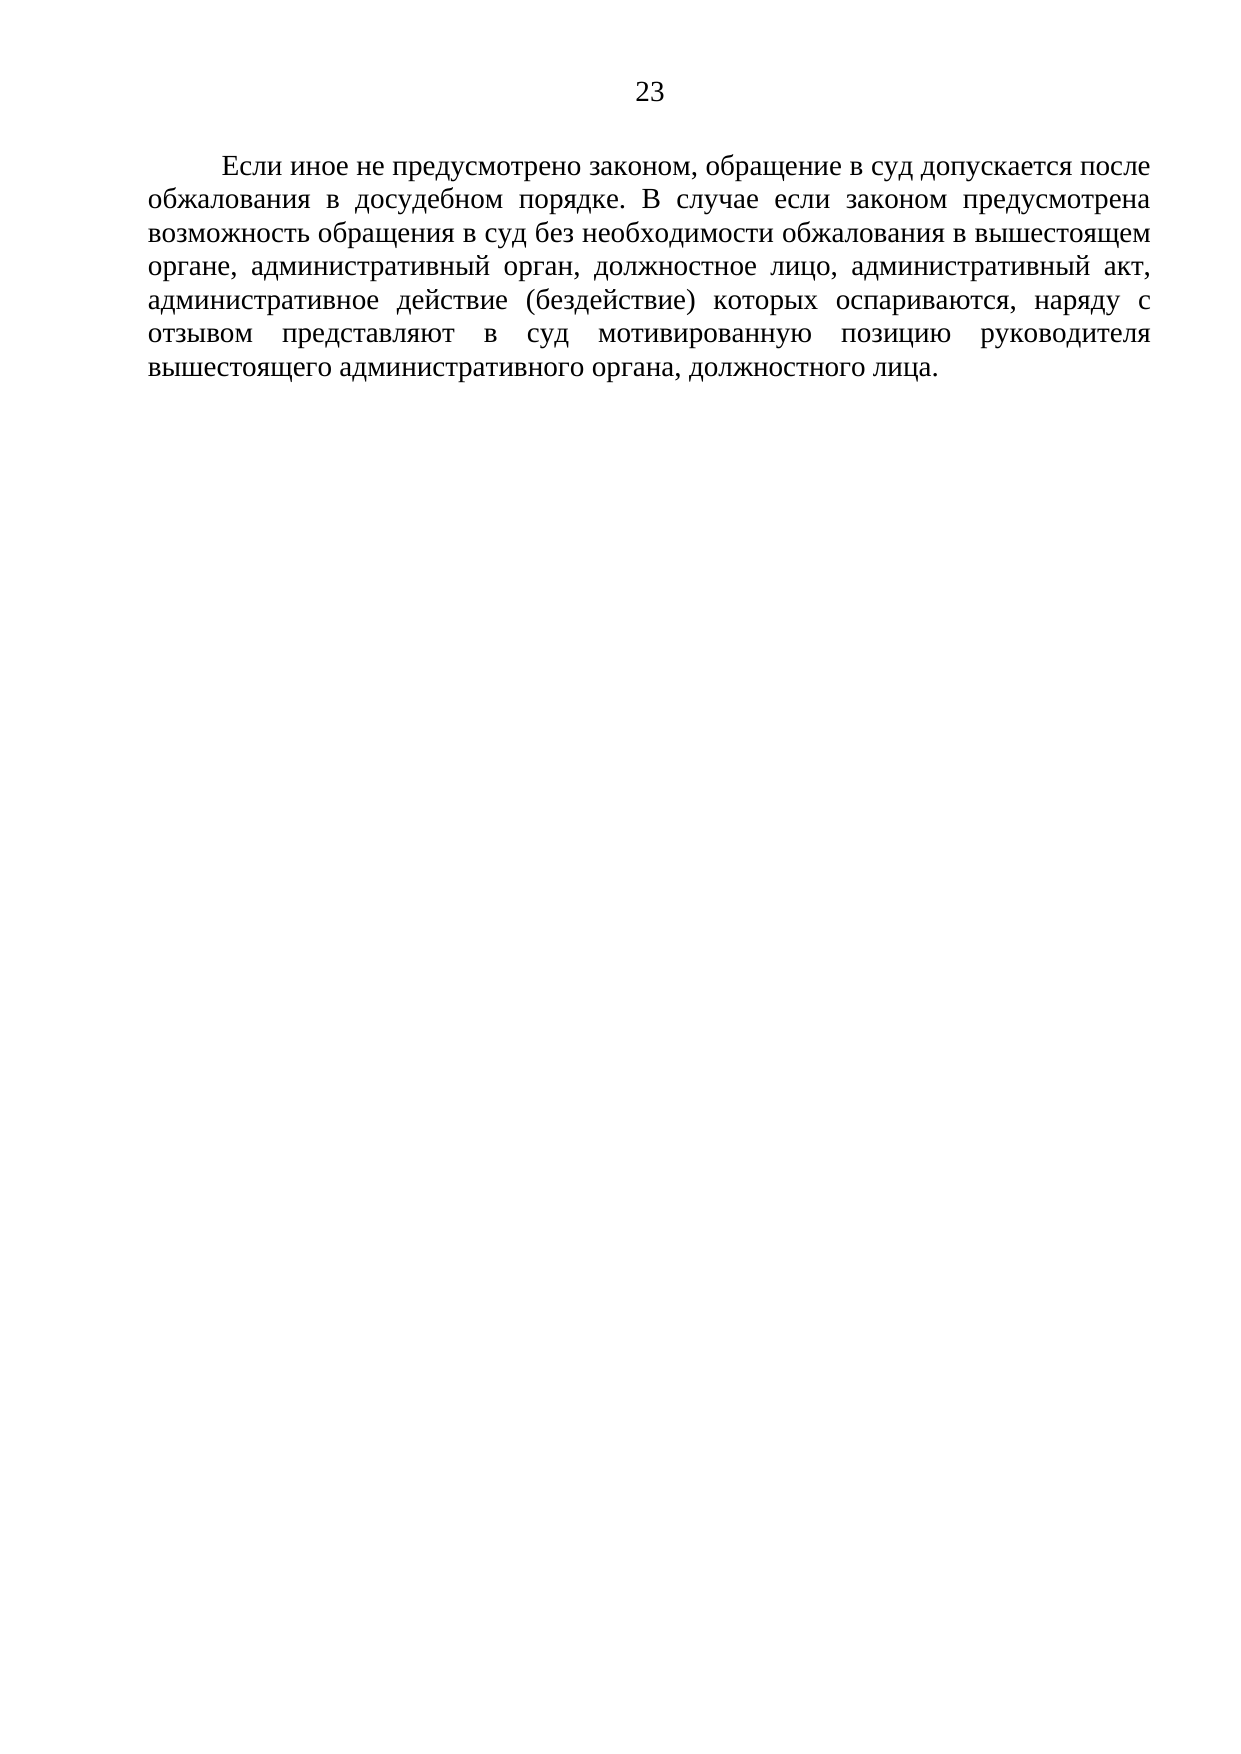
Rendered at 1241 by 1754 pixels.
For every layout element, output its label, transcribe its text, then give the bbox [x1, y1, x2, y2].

text Если иное не предусмотрено законом, обращение в суд допускается после обжалования в досудебном порядке. В случае если законом предусмотрена возможность обращения в суд без необходимости обжалования в вышестоящем органе, административный орган, должностное лицо, административный акт, административное действие (бездействие) которых оспариваются, наряду с отзывом представляют в суд мотивированную позицию руководителя вышестоящего административного органа, должностного лица. [148, 148, 1152, 382]
